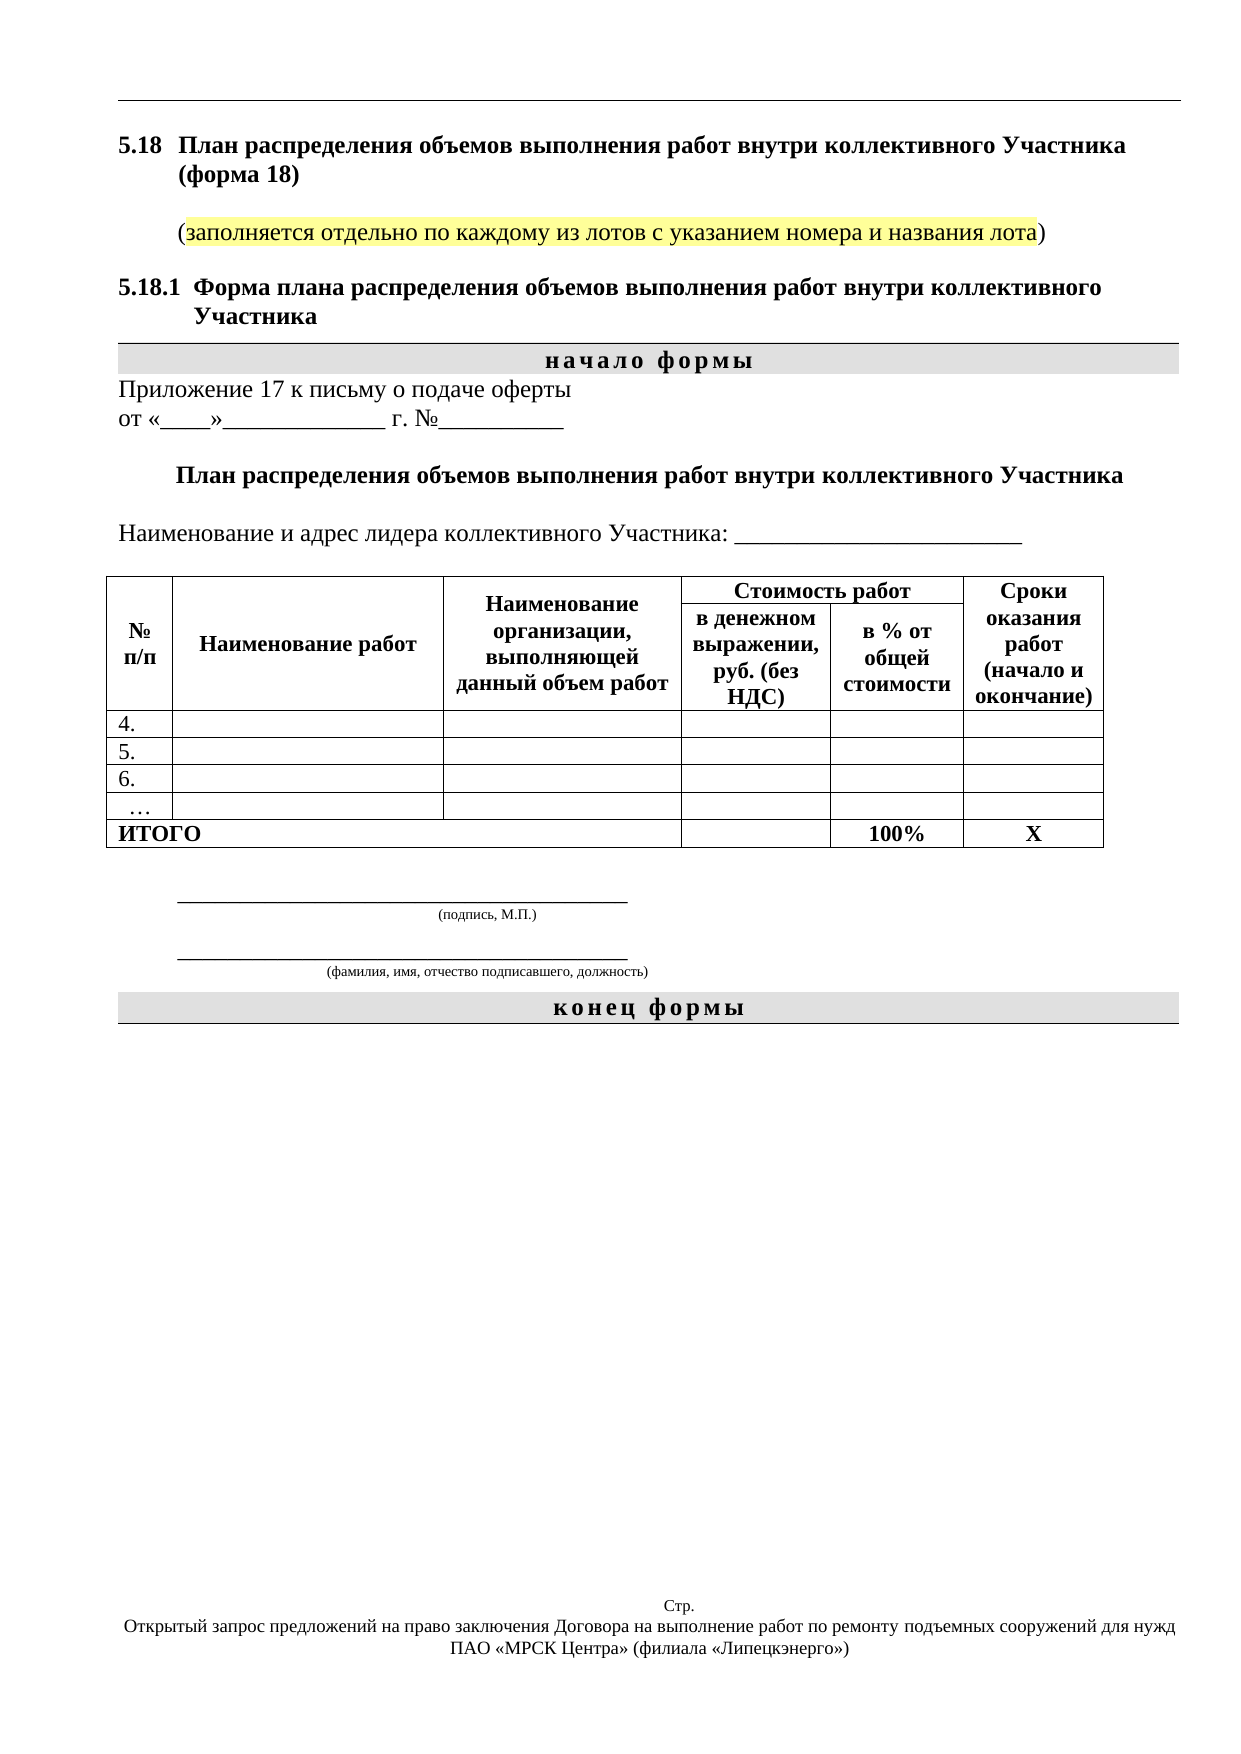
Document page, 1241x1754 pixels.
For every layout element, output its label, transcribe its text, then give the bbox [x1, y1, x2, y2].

text (фамилия, имя, отчество подписавшего, должность) [118, 963, 797, 992]
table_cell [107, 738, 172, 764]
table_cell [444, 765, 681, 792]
text Приложение 17 к письму о подаче оферты от «____»_____________ г. №__________ [118, 374, 1181, 432]
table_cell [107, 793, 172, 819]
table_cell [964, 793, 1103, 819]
text План распределения объемов выполнения работ внутри коллективного Участника [118, 461, 1181, 489]
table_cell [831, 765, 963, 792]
text начало формы [118, 344, 1179, 374]
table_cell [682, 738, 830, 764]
subtitle Форма плана распределения объемов выполнения работ внутри коллективного Участника [118, 272, 1181, 330]
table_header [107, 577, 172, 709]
text ____________________________________ [118, 877, 1181, 906]
text ____________________________________ [118, 934, 1181, 963]
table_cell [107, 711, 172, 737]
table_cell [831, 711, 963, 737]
text Наименование и адрес лидера коллективного Участника: _______________________ [118, 518, 1181, 547]
text (подпись, М.П.) [118, 906, 797, 934]
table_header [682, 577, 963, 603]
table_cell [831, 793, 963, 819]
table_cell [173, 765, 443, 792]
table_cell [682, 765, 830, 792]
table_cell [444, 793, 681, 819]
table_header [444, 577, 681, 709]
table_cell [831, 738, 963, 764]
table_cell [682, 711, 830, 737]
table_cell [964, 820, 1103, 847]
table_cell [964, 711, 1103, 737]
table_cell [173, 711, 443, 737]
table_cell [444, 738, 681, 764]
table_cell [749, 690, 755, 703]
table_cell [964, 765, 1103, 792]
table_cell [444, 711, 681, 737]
text конец формы [118, 992, 1179, 1023]
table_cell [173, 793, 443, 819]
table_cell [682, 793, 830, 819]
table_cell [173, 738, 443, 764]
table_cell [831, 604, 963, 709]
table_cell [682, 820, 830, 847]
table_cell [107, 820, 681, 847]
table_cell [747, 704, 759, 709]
subtitle План распределения объемов выполнения работ внутри коллективного Участника (форма 18) [118, 130, 1181, 188]
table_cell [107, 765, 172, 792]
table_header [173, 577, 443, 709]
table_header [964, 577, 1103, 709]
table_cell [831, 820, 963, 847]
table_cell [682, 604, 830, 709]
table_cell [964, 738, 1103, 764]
